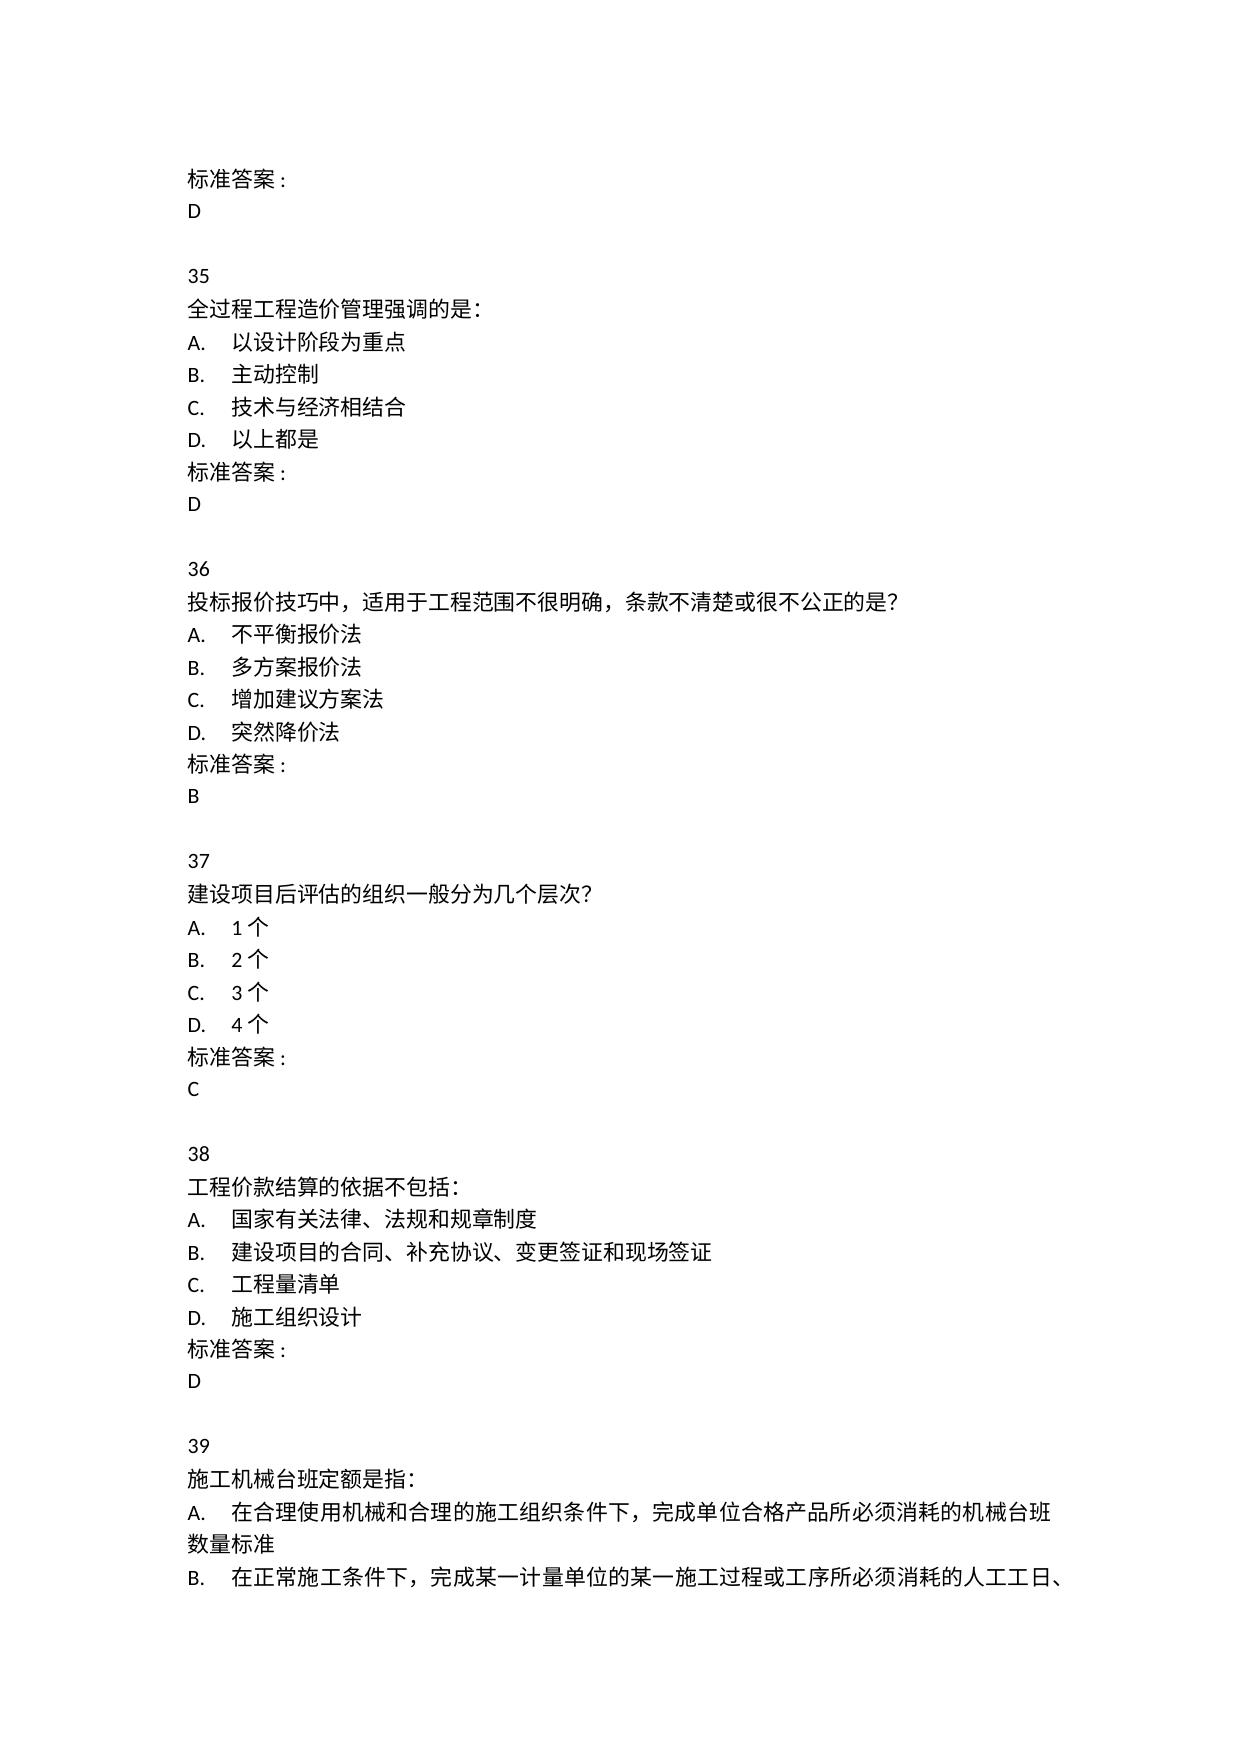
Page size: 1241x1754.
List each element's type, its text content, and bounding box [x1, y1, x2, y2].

text C [187, 1072, 1053, 1104]
text 全过程工程造价管理强调的是： [187, 292, 1053, 324]
text 36 [187, 552, 1053, 584]
text 施工机械台班定额是指： [187, 1462, 1053, 1494]
text D. 施工组织设计 [187, 1299, 1053, 1332]
text 37 [187, 844, 1053, 877]
text D [187, 487, 1053, 519]
text 38 [187, 1137, 1053, 1169]
text D. 突然降价法 [187, 714, 1053, 747]
text B. 多方案报价法 [187, 649, 1053, 682]
text B [187, 779, 1053, 812]
text 标准答案 : [187, 454, 1053, 487]
text A. 国家有关法律、法规和规章制度 [187, 1202, 1053, 1234]
text A. 以设计阶段为重点 [187, 324, 1053, 357]
text 标准答案 : [187, 162, 1053, 194]
text 工程价款结算的依据不包括： [187, 1169, 1053, 1202]
text B. 主动控制 [187, 357, 1053, 389]
text A. 1个 [187, 909, 1053, 942]
text C. 技术与经济相结合 [187, 389, 1053, 422]
text 标准答案 : [187, 747, 1053, 779]
text D [187, 1364, 1053, 1397]
text A. 在合理使用机械和合理的施工组织条件下，完成单位合格产品所必须消耗的机械台班数量标准 [187, 1494, 1053, 1559]
text A. 不平衡报价法 [187, 617, 1053, 649]
text C. 增加建议方案法 [187, 682, 1053, 714]
text D. 以上都是 [187, 422, 1053, 454]
text 投标报价技巧中，适用于工程范围不很明确，条款不清楚或很不公正的是？ [187, 584, 1053, 617]
text D [187, 194, 1053, 227]
text 35 [187, 259, 1053, 292]
text C. 工程量清单 [187, 1267, 1053, 1299]
text 39 [187, 1429, 1053, 1462]
text C. 3个 [187, 974, 1053, 1007]
text B. 2个 [187, 942, 1053, 974]
text 建设项目后评估的组织一般分为几个层次？ [187, 877, 1053, 909]
text 标准答案 : [187, 1332, 1053, 1364]
text D. 4个 [187, 1007, 1053, 1039]
text B. 建设项目的合同、补充协议、变更签证和现场签证 [187, 1234, 1053, 1267]
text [187, 1559, 1053, 1592]
text 标准答案 : [187, 1039, 1053, 1072]
